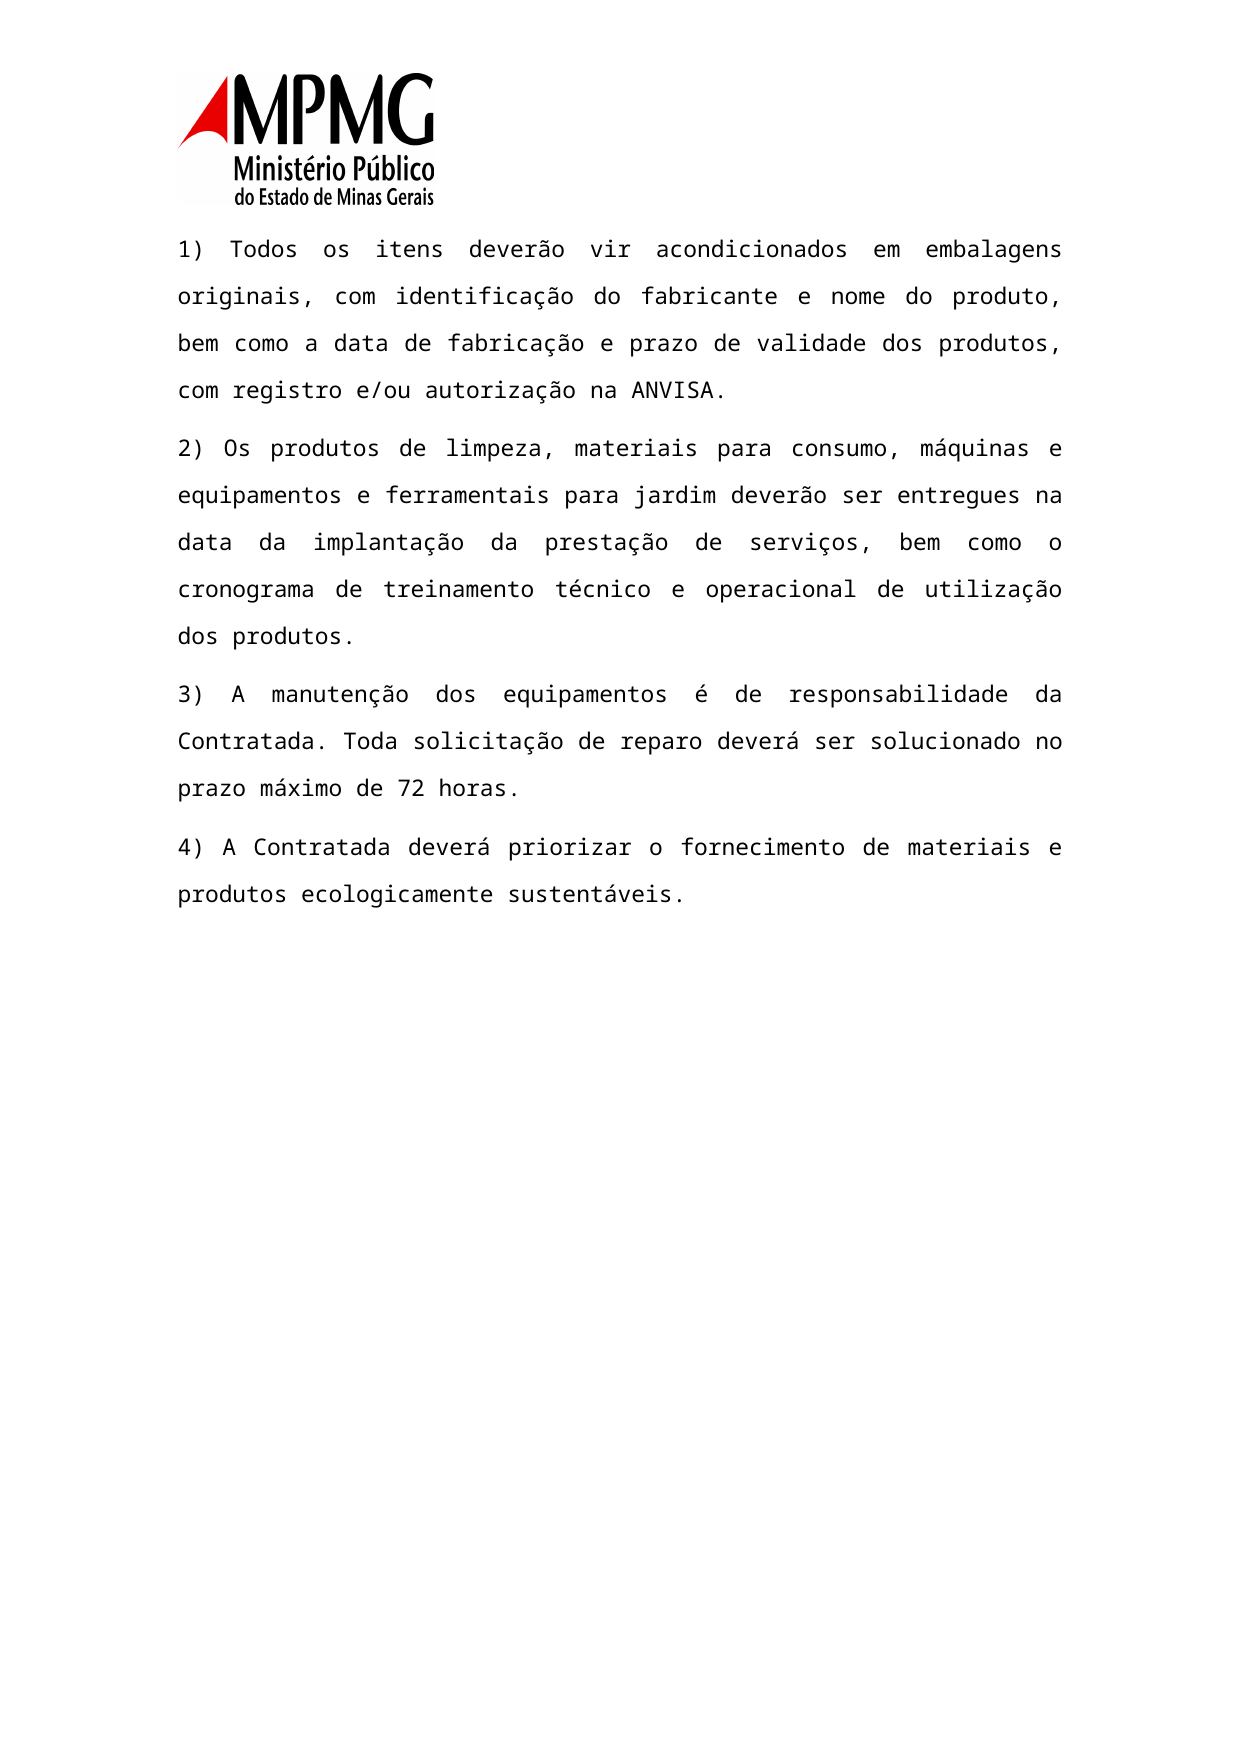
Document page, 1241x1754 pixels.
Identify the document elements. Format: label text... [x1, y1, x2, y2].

text 1) Todos os itens deverão vir acondicionados em embalagens originais, com identificação do fabricante e nome do produto, bem como a data de fabricação e prazo de validade dos produtos, com registro e/ou autorização na ANVISA. [177, 233, 1063, 405]
text 3) A manutenção dos equipamentos é de responsabilidade da Contratada. Toda solicitação de reparo deverá ser solucionado no prazo máximo de 72 horas. [177, 678, 1063, 803]
text 4) A Contratada deverá priorizar o fornecimento de materiais e produtos ecologicamente sustentáveis. [177, 831, 1063, 909]
picture [177, 73, 434, 205]
text 2) Os produtos de limpeza, materiais para consumo, máquinas e equipamentos e ferramentais para jardim deverão ser entregues na data da implantação da prestação de serviços, bem como o cronograma de treinamento técnico e operacional de utilização dos produtos. [177, 432, 1063, 651]
